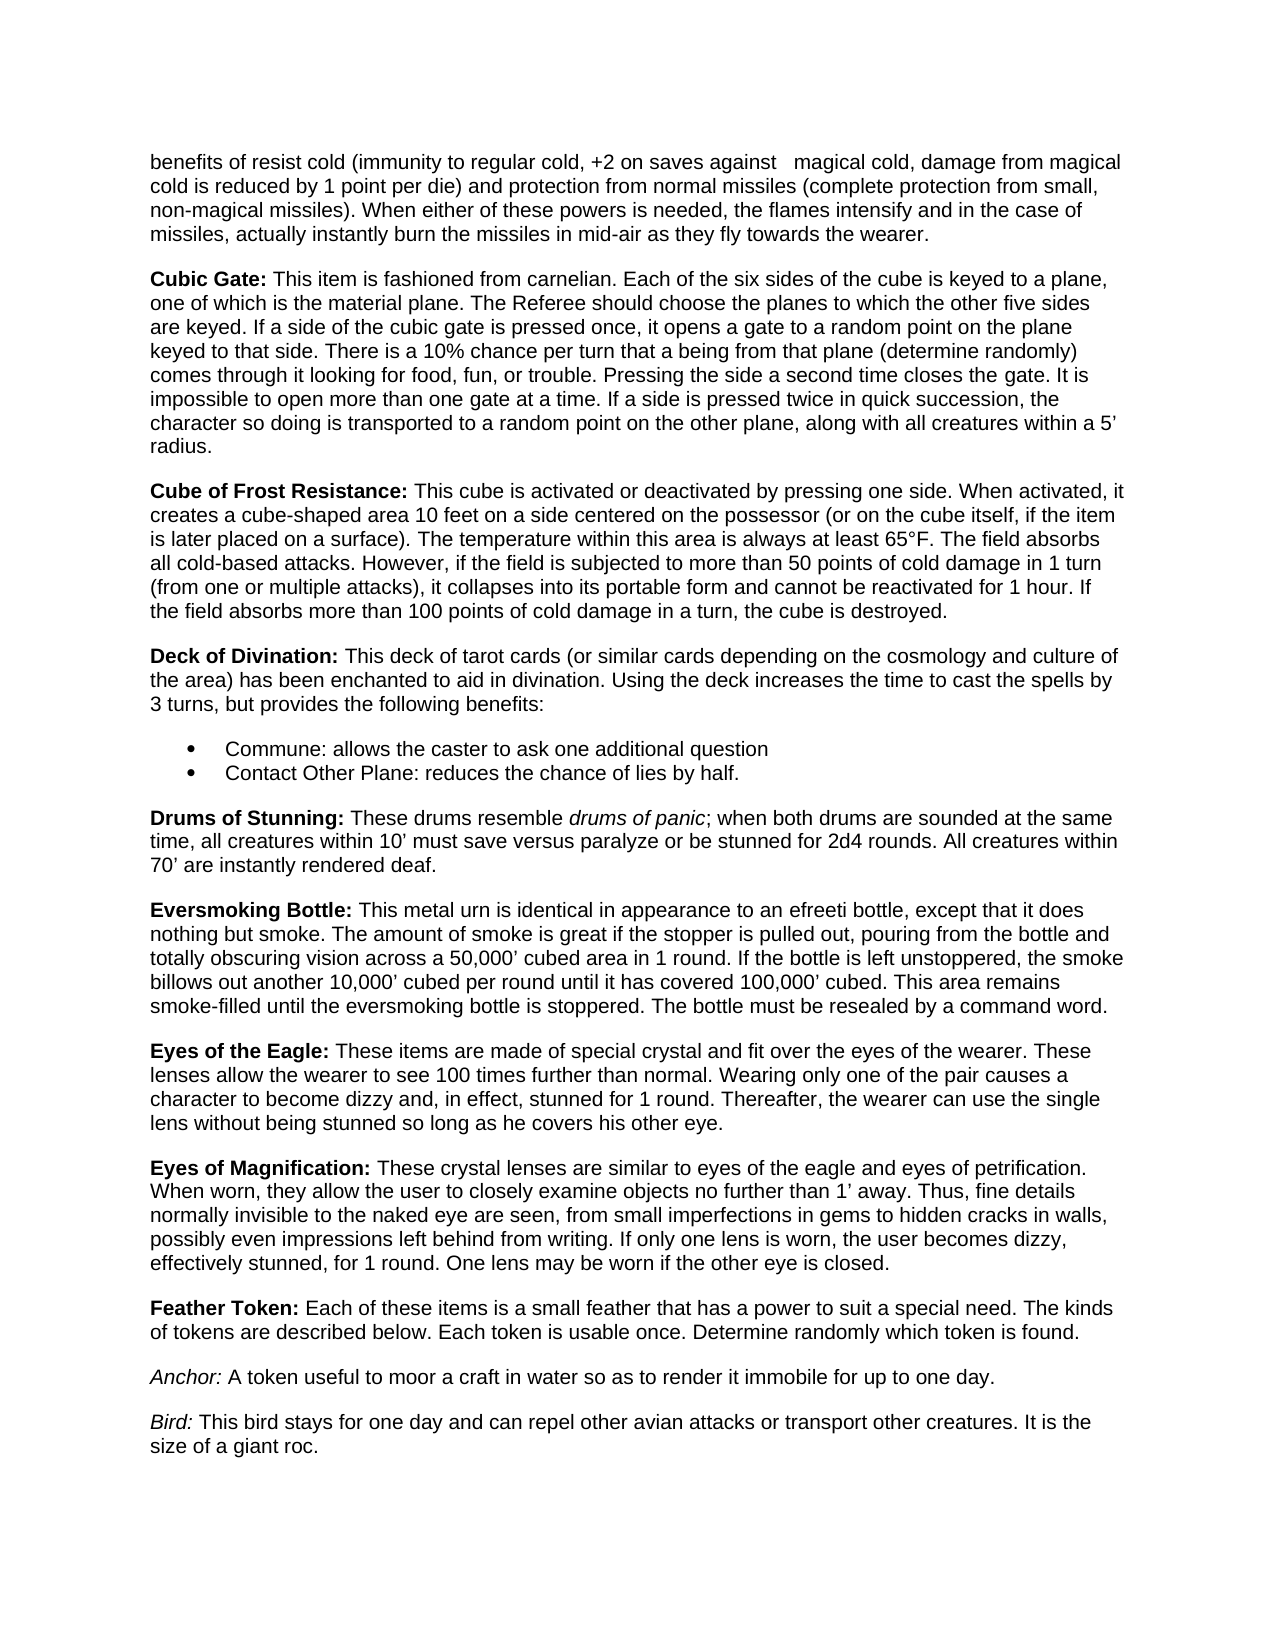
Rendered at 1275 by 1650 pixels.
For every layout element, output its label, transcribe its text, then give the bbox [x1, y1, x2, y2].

list Commune: allows the caster to ask one additional question [187, 736, 1125, 761]
list Contact Other Plane: reduces the chance of lies by half. [187, 761, 1125, 784]
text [150, 150, 1125, 246]
text Cube of Frost Resistance: This cube is activated or deactivated by pressing one side. When activated, it creates a cube-shaped area 10 feet on a side centered on the possessor (or on the cube itself, if the item is later placed on a surface). The temperature within this area is always at least 65°F. The field absorbs all cold-based attacks. However, if the field is subjected to more than 50 points of cold damage in 1 turn (from one or multiple attacks), it collapses into its portable form and cannot be reactivated for 1 hour. If the field absorbs more than 100 points of cold damage in a turn, the cube is destroyed. [150, 479, 1125, 623]
text Eversmoking Bottle: This metal urn is identical in appearance to an efreeti bottle, except that it does nothing but smoke. The amount of smoke is great if the stopper is pulled out, pouring from the bottle and totally obscuring vision across a 50,000’ cubed area in 1 round. If the bottle is left unstoppered, the smoke billows out another 10,000’ cubed per round until it has covered 100,000’ cubed. This area remains smoke-filled until the eversmoking bottle is stoppered. The bottle must be resealed by a command word. [150, 898, 1125, 1018]
text Feather Token: Each of these items is a small feather that has a power to suit a special need. The kinds of tokens are described below. Each token is usable once. Determine randomly which token is found. [150, 1296, 1125, 1344]
text Cubic Gate: This item is fashioned from carnelian. Each of the six sides of the cube is keyed to a plane, one of which is the material plane. The Referee should choose the planes to which the other five sides are keyed. If a side of the cubic gate is pressed once, it opens a gate to a random point on the plane keyed to that side. There is a 10% chance per turn that a being from that plane (determine randomly) comes through it looking for food, fun, or trouble. Pressing the side a second time closes the gate. It is impossible to open more than one gate at a time. If a side is pressed twice in quick succession, the character so doing is transported to a random point on the other plane, along with all creatures within a 5’ radius. [150, 267, 1125, 458]
text Deck of Divination: This deck of tarot cards (or similar cards depending on the cosmology and culture of the area) has been enchanted to aid in divination. Using the deck increases the time to cast the spells by 3 turns, but provides the following benefits: [150, 644, 1125, 716]
text Bird: This bird stays for one day and can repel other avian attacks or transport other creatures. It is the size of a giant roc. [150, 1409, 1125, 1457]
text Anchor: A token useful to moor a craft in water so as to render it immobile for up to one day. [150, 1365, 1125, 1389]
text Eyes of the Eagle: These items are made of special crystal and fit over the eyes of the wearer. These lenses allow the wearer to see 100 times further than normal. Wearing only one of the pair causes a character to become dizzy and, in effect, stunned for 1 round. Thereafter, the wearer can use the single lens without being stunned so long as he covers his other eye. [150, 1039, 1125, 1134]
text Eyes of Magnification: These crystal lenses are similar to eyes of the eagle and eyes of petrification. When worn, they allow the user to closely examine objects no further than 1’ away. Thus, fine details normally invisible to the naked eye are seen, from small imperfections in gems to hidden cracks in walls, possibly even impressions left behind from writing. If only one lens is worn, the user becomes dizzy, effectively stunned, for 1 round. One lens may be worn if the other eye is closed. [150, 1155, 1125, 1275]
text Drums of Stunning: These drums resemble drums of panic; when both drums are sounded at the same time, all creatures within 10’ must save versus paralyze or be stunned for 2d4 rounds. All creatures within 70’ are instantly rendered deaf. [150, 805, 1125, 877]
